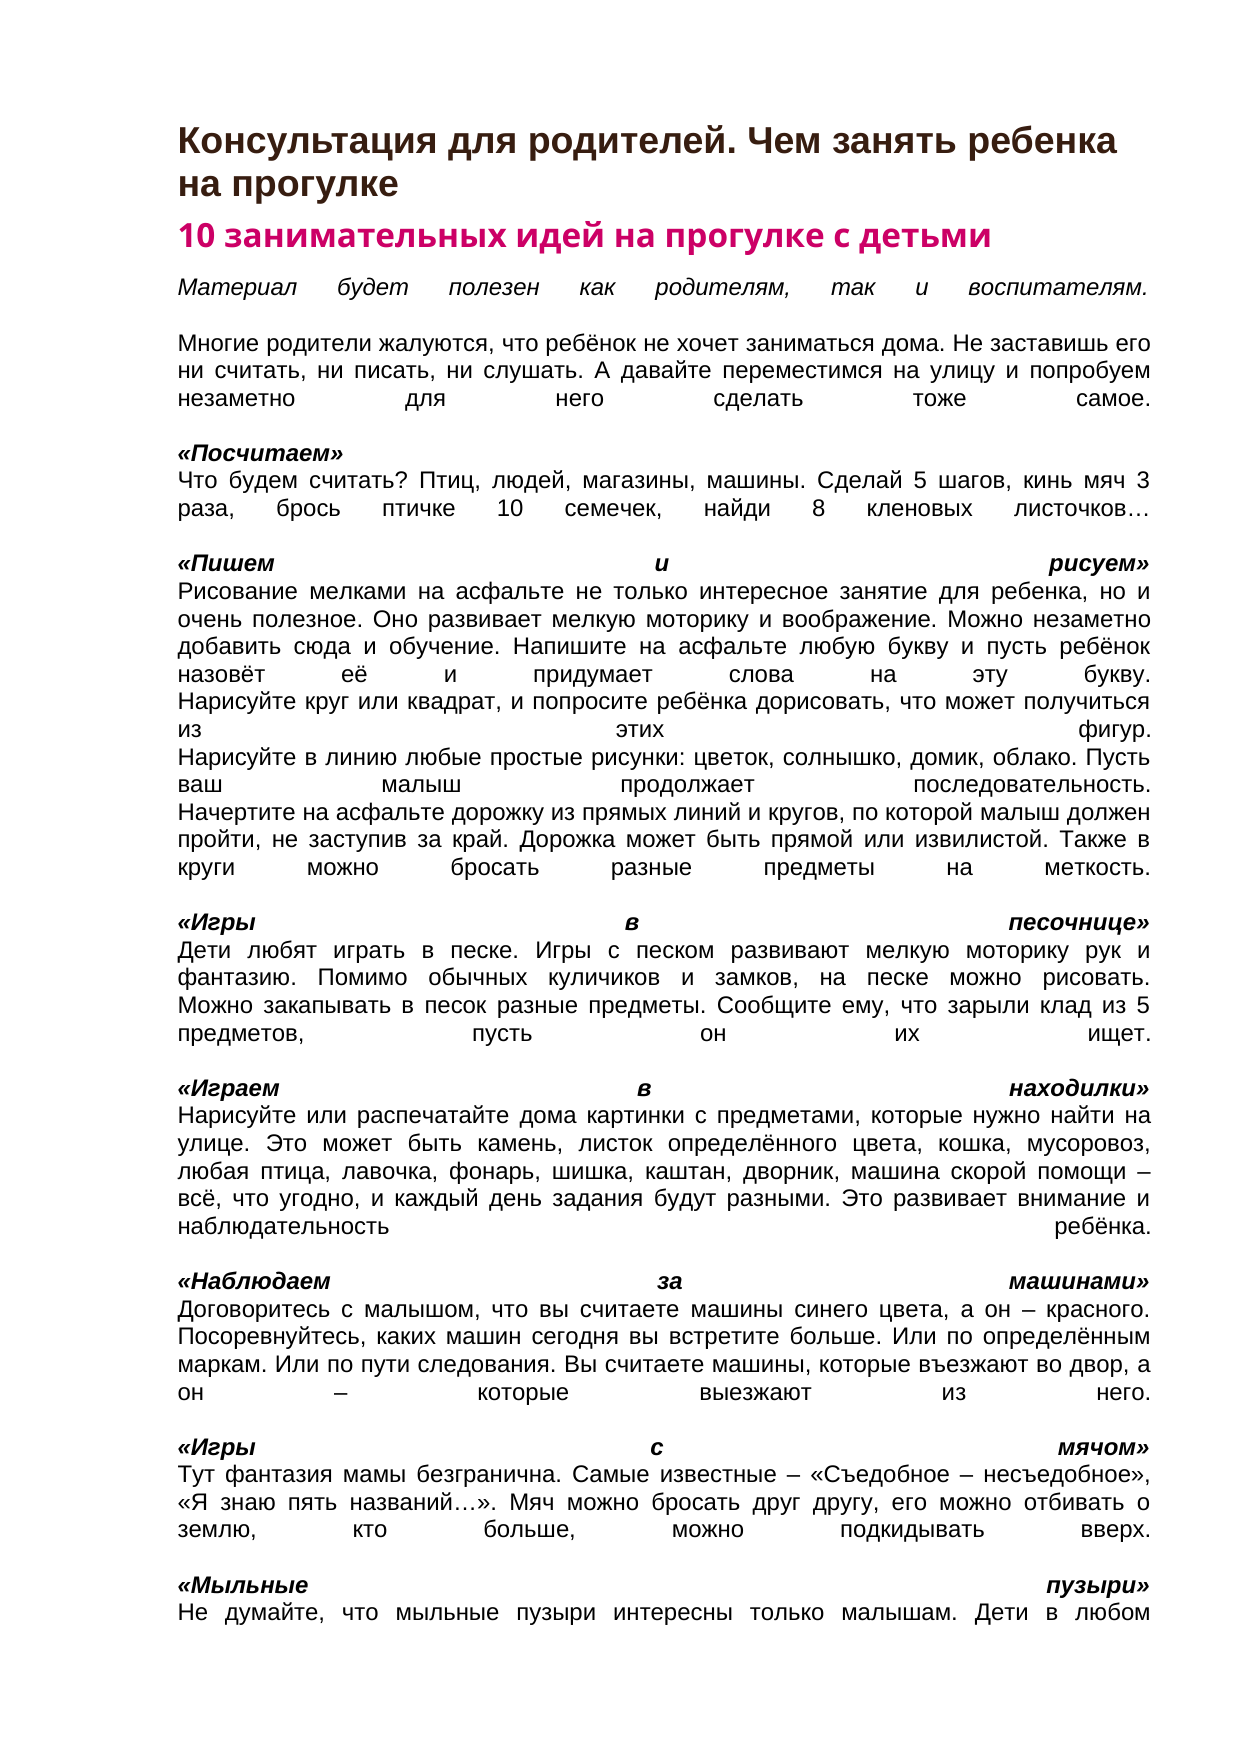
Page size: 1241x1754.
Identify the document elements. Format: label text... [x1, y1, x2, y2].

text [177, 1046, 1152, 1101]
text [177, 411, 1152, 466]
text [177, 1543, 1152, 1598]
text Консультация для родителей. Чем занять ребенка на прогулке [177, 118, 1152, 204]
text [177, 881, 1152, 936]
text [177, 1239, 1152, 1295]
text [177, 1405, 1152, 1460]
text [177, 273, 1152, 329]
text 10 занимательных идей на прогулке с детьми [177, 212, 1152, 258]
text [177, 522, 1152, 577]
